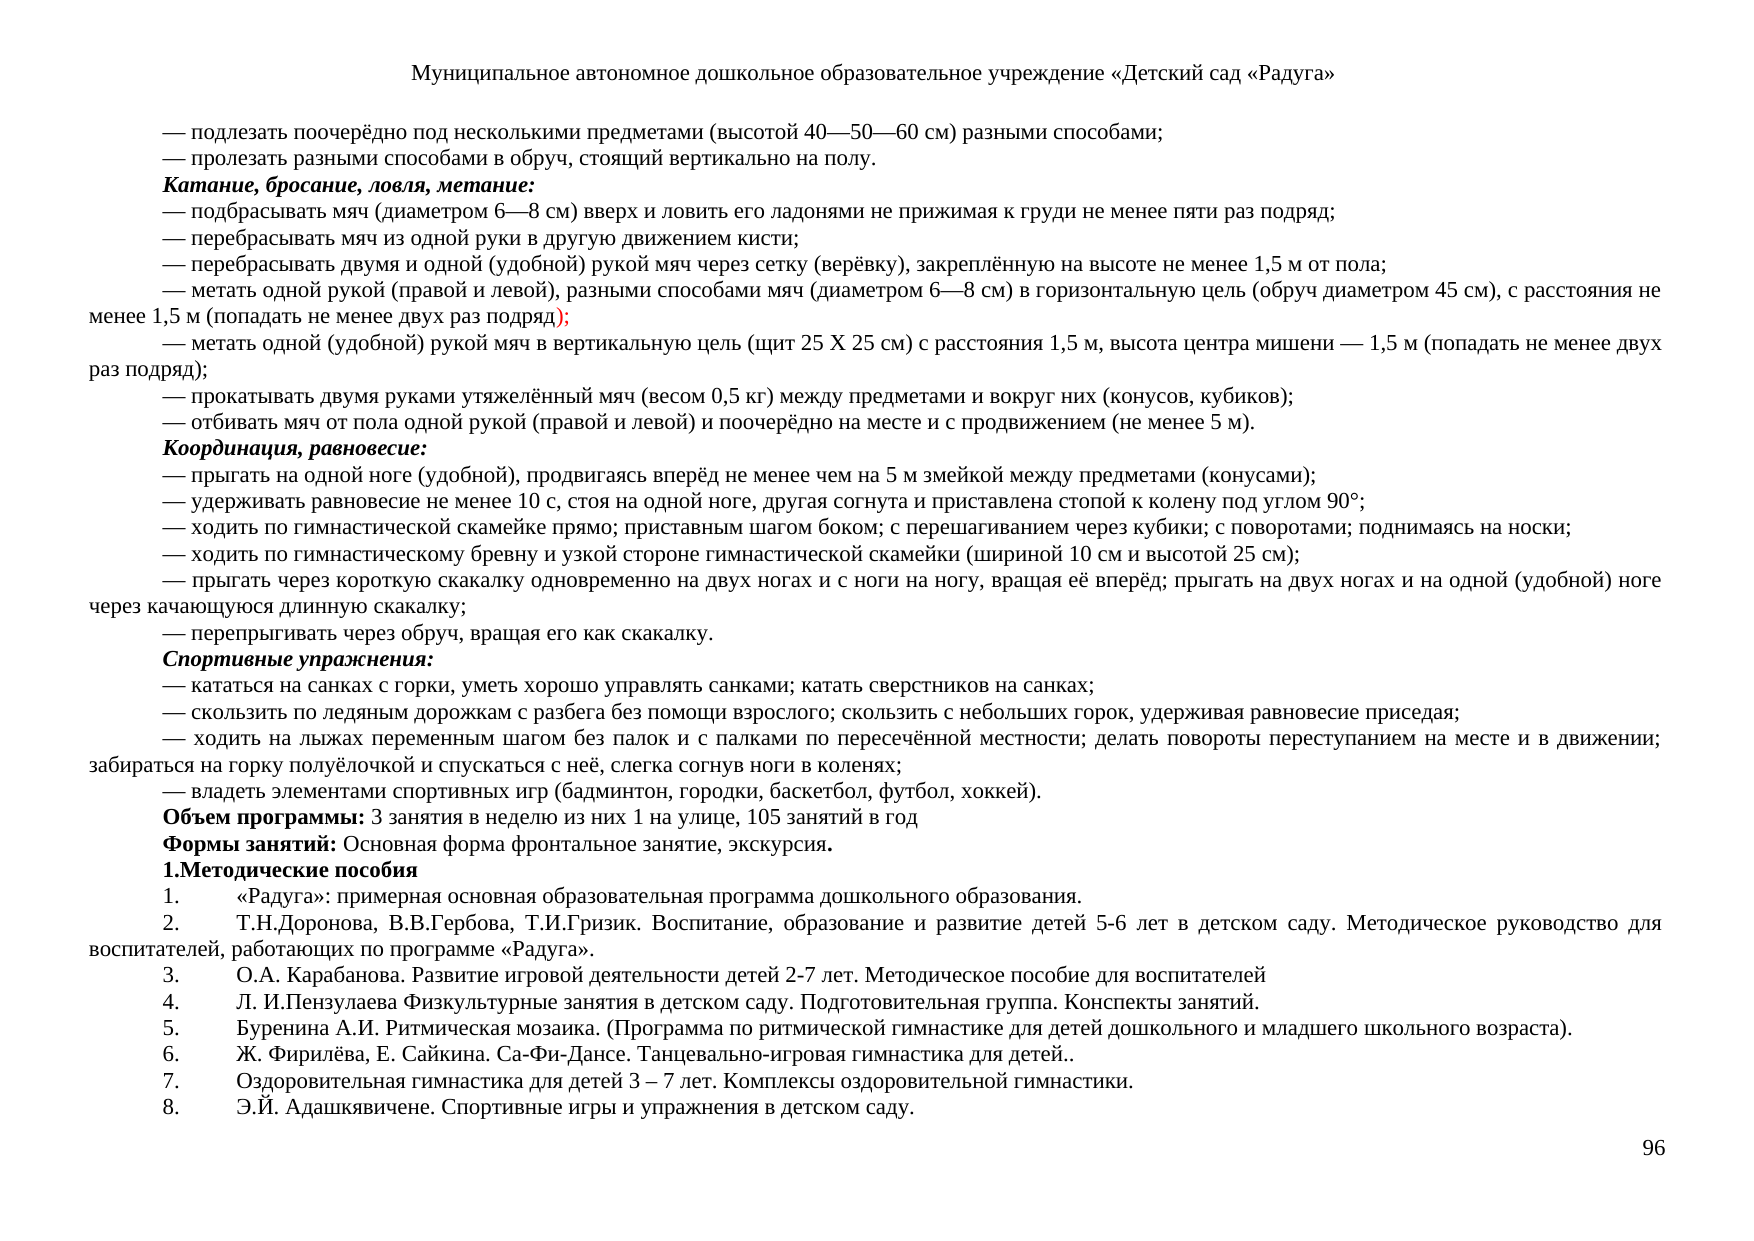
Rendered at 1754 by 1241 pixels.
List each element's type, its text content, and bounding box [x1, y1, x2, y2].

list Т.Н.Доронова, В.В.Гербова, Т.И.Гризик. Воспитание, образование и развитие детей 5-6 лет в детском саду. Методическое руководство для воспитателей, работающих по программе «Радуга». [89, 909, 1665, 961]
text — ходить на лыжах переменным шагом без палок и с палками по пересечённой местности; делать повороты переступанием на месте и в движении; забираться на горку полуёлочкой и спускаться с неё, слегка согнув ноги в коленях; [89, 724, 1665, 777]
text — пролезать разными способами в обруч, стоящий вертикально на полу. [89, 144, 1665, 171]
text Спортивные упражнения: [89, 645, 1665, 672]
text — удерживать равновесие не менее 10 с, стоя на одной ноге, другая согнута и приставлена стопой к колену под углом 90°; [89, 487, 1665, 513]
text — подбрасывать мяч (диаметром 6—8 см) вверх и ловить его ладонями не прижимая к груди не менее пяти раз подряд; [89, 197, 1665, 223]
list Оздоровительная гимнастика для детей 3 – 7 лет. Комплексы оздоровительной гимнастики. [89, 1067, 1665, 1093]
text Объем программы: 3 занятия в неделю из них 1 на улице, 105 занятий в год [89, 803, 1665, 830]
text — отбивать мяч от пола одной рукой (правой и левой) и поочерёдно на месте и с продвижением (не менее 5 м). [89, 408, 1665, 434]
text Катание, бросание, ловля, метание: [89, 171, 1665, 197]
text — ходить по гимнастическому бревну и узкой стороне гимнастической скамейки (шириной 10 см и высотой 25 см); [89, 540, 1665, 566]
text — прыгать через короткую скакалку одновременно на двух ногах и с ноги на ногу, вращая её вперёд; прыгать на двух ногах и на одной (удобной) ноге через качающуюся длинную скакалку; [89, 566, 1665, 619]
text Координация, равновесие: [89, 434, 1665, 461]
text 1.Методические пособия [89, 856, 1665, 882]
text — владеть элементами спортивных игр (бадминтон, городки, баскетбол, футбол, хоккей). [89, 777, 1665, 803]
text — кататься на санках с горки, уметь хорошо управлять санками; катать сверстников на санках; [89, 672, 1665, 698]
list Ж. Фирилёва, Е. Сайкина. Са-Фи-Дансе. Танцевально-игровая гимнастика для детей.. [89, 1041, 1665, 1067]
text — перебрасывать мяч из одной руки в другую движением кисти; [89, 223, 1665, 250]
text — метать одной рукой (правой и левой), разными способами мяч (диаметром 6—8 см) в горизонтальную цель (обруч диаметром 45 см), с расстояния не менее 1,5 м (попадать не менее двух раз подряд); [89, 276, 1665, 329]
text — ходить по гимнастической скамейке прямо; приставным шагом боком; с перешагиванием через кубики; с поворотами; поднимаясь на носки; [89, 513, 1665, 540]
list Л. И.Пензулаева Физкультурные занятия в детском саду. Подготовительная группа. Конспекты занятий. [89, 988, 1665, 1014]
list Э.Й. Адашкявичене. Спортивные игры и упражнения в детском саду. [89, 1093, 1665, 1119]
list «Радуга»: примерная основная образовательная программа дошкольного образования. [89, 882, 1665, 909]
text — метать одной (удобной) рукой мяч в вертикальную цель (щит 25 Х 25 см) с расстояния 1,5 м, высота центра мишени — 1,5 м (попадать не менее двух раз подряд); [89, 329, 1665, 382]
list О.А. Карабанова. Развитие игровой деятельности детей 2-7 лет. Методическое пособие для воспитателей [89, 961, 1665, 988]
text — перебрасывать двумя и одной (удобной) рукой мяч через сетку (верёвку), закреплённую на высоте не менее 1,5 м от пола; [89, 250, 1665, 276]
text — подлезать поочерёдно под несколькими предметами (высотой 40—50—60 см) разными способами; [89, 118, 1665, 144]
text — перепрыгивать через обруч, вращая его как скакалку. [89, 619, 1665, 645]
text — прыгать на одной ноге (удобной), продвигаясь вперёд не менее чем на 5 м змейкой между предметами (конусами); [89, 461, 1665, 487]
text — прокатывать двумя руками утяжелённый мяч (весом 0,5 кг) между предметами и вокруг них (конусов, кубиков); [89, 382, 1665, 408]
list Буренина А.И. Ритмическая мозаика. (Программа по ритмической гимнастике для детей дошкольного и младшего школьного возраста). [89, 1014, 1665, 1041]
text Формы занятий: Основная форма фронтальное занятие, экскурсия. [89, 830, 1665, 856]
text — скользить по ледяным дорожкам с разбега без помощи взрослого; скользить с небольших горок, удерживая равновесие приседая; [89, 698, 1665, 724]
